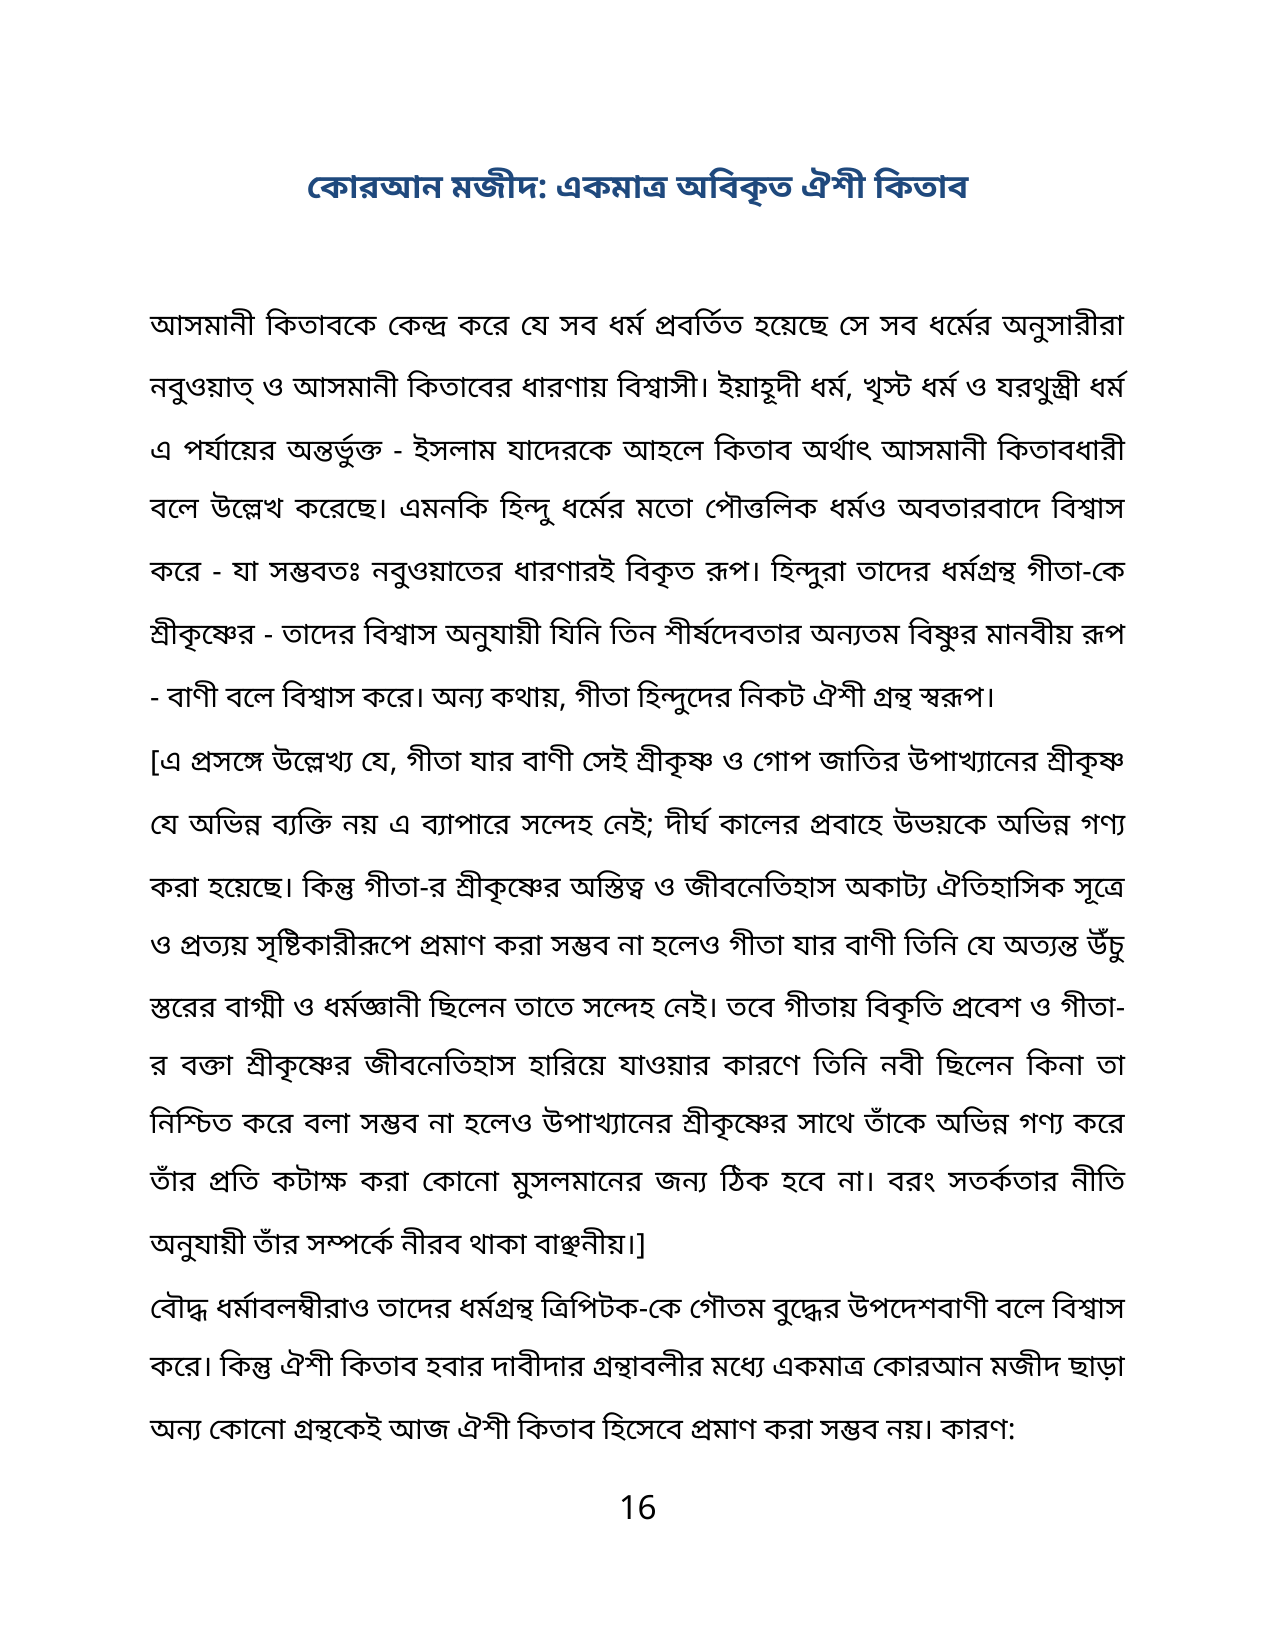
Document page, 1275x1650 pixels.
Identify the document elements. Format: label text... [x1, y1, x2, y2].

text [এ প্রসঙ্গে উল্লেখ্য যে, গীতা যার বাণী সেই শ্রীকৃষ্ণ ও গোপ জাতির উপাখ্যানের শ্রীকৃষ্ণ যে অভিন্ন ব্যক্তি নয় এ ব্যাপারে সন্দেহ নেই; দীর্ঘ কালের প্রবাহে উভয়কে অভিন্ন গণ্য করা হয়েছে। কিন্তু গীতা-র শ্রীকৃষ্ণের অস্তিত্ব ও জীবনেতিহাস অকাট্য ঐতিহাসিক সূত্রে ও প্রত্যয় সৃষ্টিকারীরূপে প্রমাণ করা সম্ভব না হলেও গীতা যার বাণী তিনি যে অত্যন্ত উঁচু স্তরের বাগ্মী ও ধর্মজ্ঞানী ছিলেন তাতে সন্দেহ নেই। তবে গীতায় বিকৃতি প্রবেশ ও গীতা-র বক্তা শ্রীকৃষ্ণের জীবনেতিহাস হারিয়ে যাওয়ার কারণে তিনি নবী ছিলেন কিনা তা নিশ্চিত করে বলা সম্ভব না হলেও উপাখ্যানের শ্রীকৃষ্ণের সাথে তাঁকে অভিন্ন গণ্য করে তাঁর প্রতি কটাক্ষ করা কোনো মুসলমানের জন্য ঠিক হবে না। বরং সতর্কতার নীতি অনুযায়ী তাঁর সম্পর্কে নীরব থাকা বাঞ্ছনীয়।] [150, 740, 1125, 1266]
subtitle কোরআন মজীদ: একমাত্র অবিকৃত ঐশী কিতাব [150, 162, 1125, 212]
text আসমানী কিতাবকে কেন্দ্র করে যে সব ধর্ম প্রবর্তিত হয়েছে সে সব ধর্মের অনুসারীরা নবুওয়াত্ ও আসমানী কিতাবের ধারণায় বিশ্বাসী। ইয়াহূদী ধর্ম, খৃস্ট ধর্ম ও যরথুস্ত্রী ধর্ম এ পর্যায়ের অন্তর্ভুক্ত - ইসলাম যাদেরকে আহলে কিতাব অর্থাৎ আসমানী কিতাবধারী বলে উল্লেখ করেছে। এমনকি হিন্দু ধর্মের মতো পৌত্তলিক ধর্মও অবতারবাদে বিশ্বাস করে - যা সম্ভবতঃ নবুওয়াতের ধারণারই বিকৃত রূপ। হিন্দুরা তাদের ধর্মগ্রন্থ গীতা-কে শ্রীকৃষ্ণের - তাদের বিশ্বাস অনুযায়ী যিনি তিন শীর্ষদেবতার অন্যতম বিষ্ণুর মানবীয় রূপ - বাণী বলে বিশ্বাস করে। অন্য কথায়, গীতা হিন্দুদের নিকট ঐশী গ্রন্থ স্বরূপ। [150, 308, 1125, 719]
text বৌদ্ধ ধর্মাবলম্বীরাও তাদের ধর্মগ্রন্থ ত্রিপিটক-কে গৌতম বুদ্ধের উপদেশবাণী বলে বিশ্বাস করে। কিন্তু ঐশী কিতাব হবার দাবীদার গ্রন্থাবলীর মধ্যে একমাত্র কোরআন মজীদ ছাড়া অন্য কোনো গ্রন্থকেই আজ ঐশী কিতাব হিসেবে প্রমাণ করা সম্ভব নয়। কারণ: [150, 1288, 1125, 1451]
